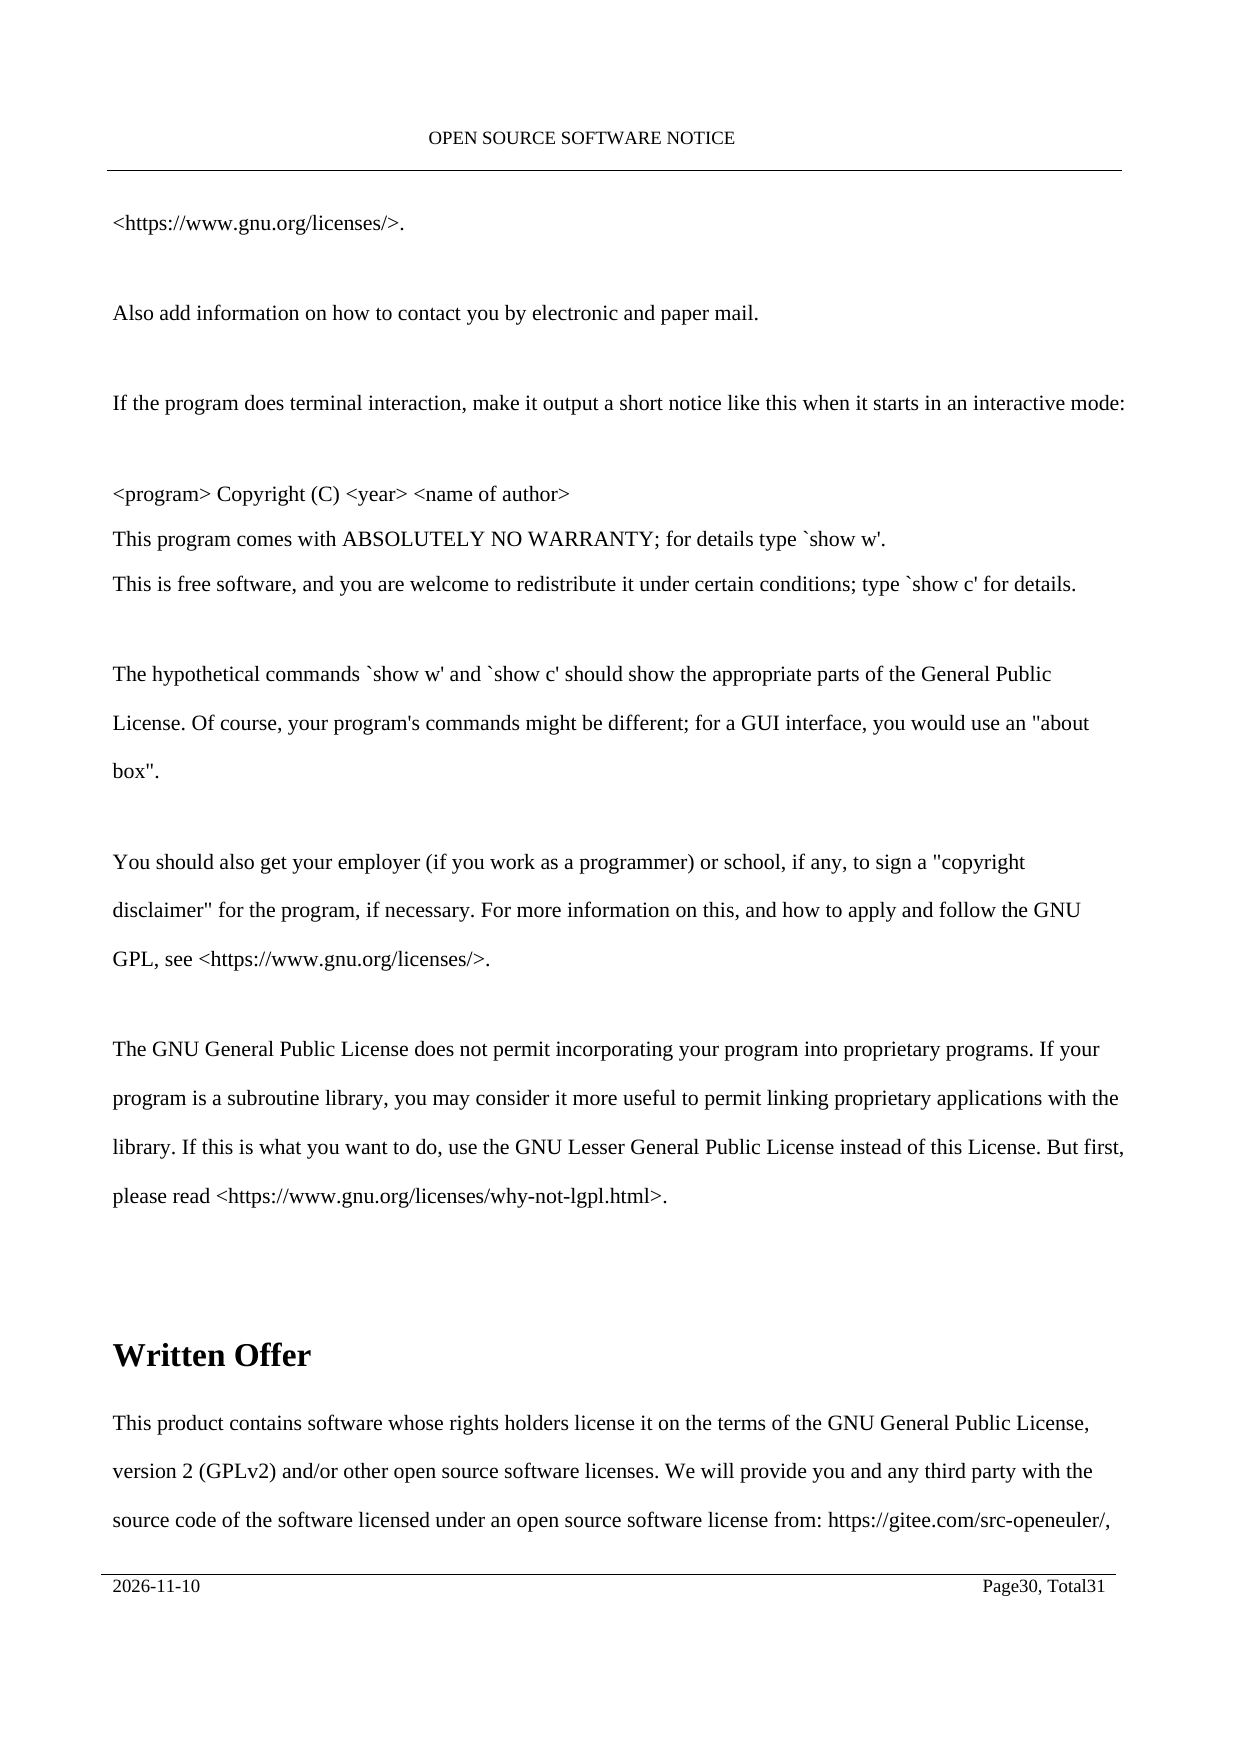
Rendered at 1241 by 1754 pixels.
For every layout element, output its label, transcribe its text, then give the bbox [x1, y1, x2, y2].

text This is free software, and you are welcome to redistribute it under certain conditions; type `show c' for details. [112, 567, 1128, 600]
text Written Offer [112, 1322, 1128, 1387]
text The GNU General Public License does not permit incorporating your program into proprietary programs. If your program is a subroutine library, you may consider it more useful to permit linking proprietary applications with the library. If this is what you want to do, use the GNU Lesser General Public License instead of this License. But first, please read <https://www.gnu.org/licenses/why-not-lgpl.html>. [112, 1033, 1128, 1212]
text You should also get your employer (if you work as a programmer) or school, if any, to sign a "copyright disclaimer" for the program, if necessary. For more information on this, and how to apply and follow the GNU GPL, see <https://www.gnu.org/licenses/>. [112, 845, 1128, 975]
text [112, 1406, 1128, 1536]
text This program comes with ABSOLUTELY NO WARRANTY; for details type `show w'. [112, 522, 1128, 554]
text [112, 206, 1128, 239]
text Also add information on how to contact you by electronic and paper mail. [112, 297, 1128, 329]
text If the program does terminal interaction, make it output a short notice like this when it starts in an interactive mode: [112, 387, 1128, 419]
text <program> Copyright (C) <year> <name of author> [112, 477, 1128, 509]
text The hypothetical commands `show w' and `show c' should show the appropriate parts of the General Public License. Of course, your program's commands might be different; for a GUI interface, you would use an "about box". [112, 657, 1128, 787]
